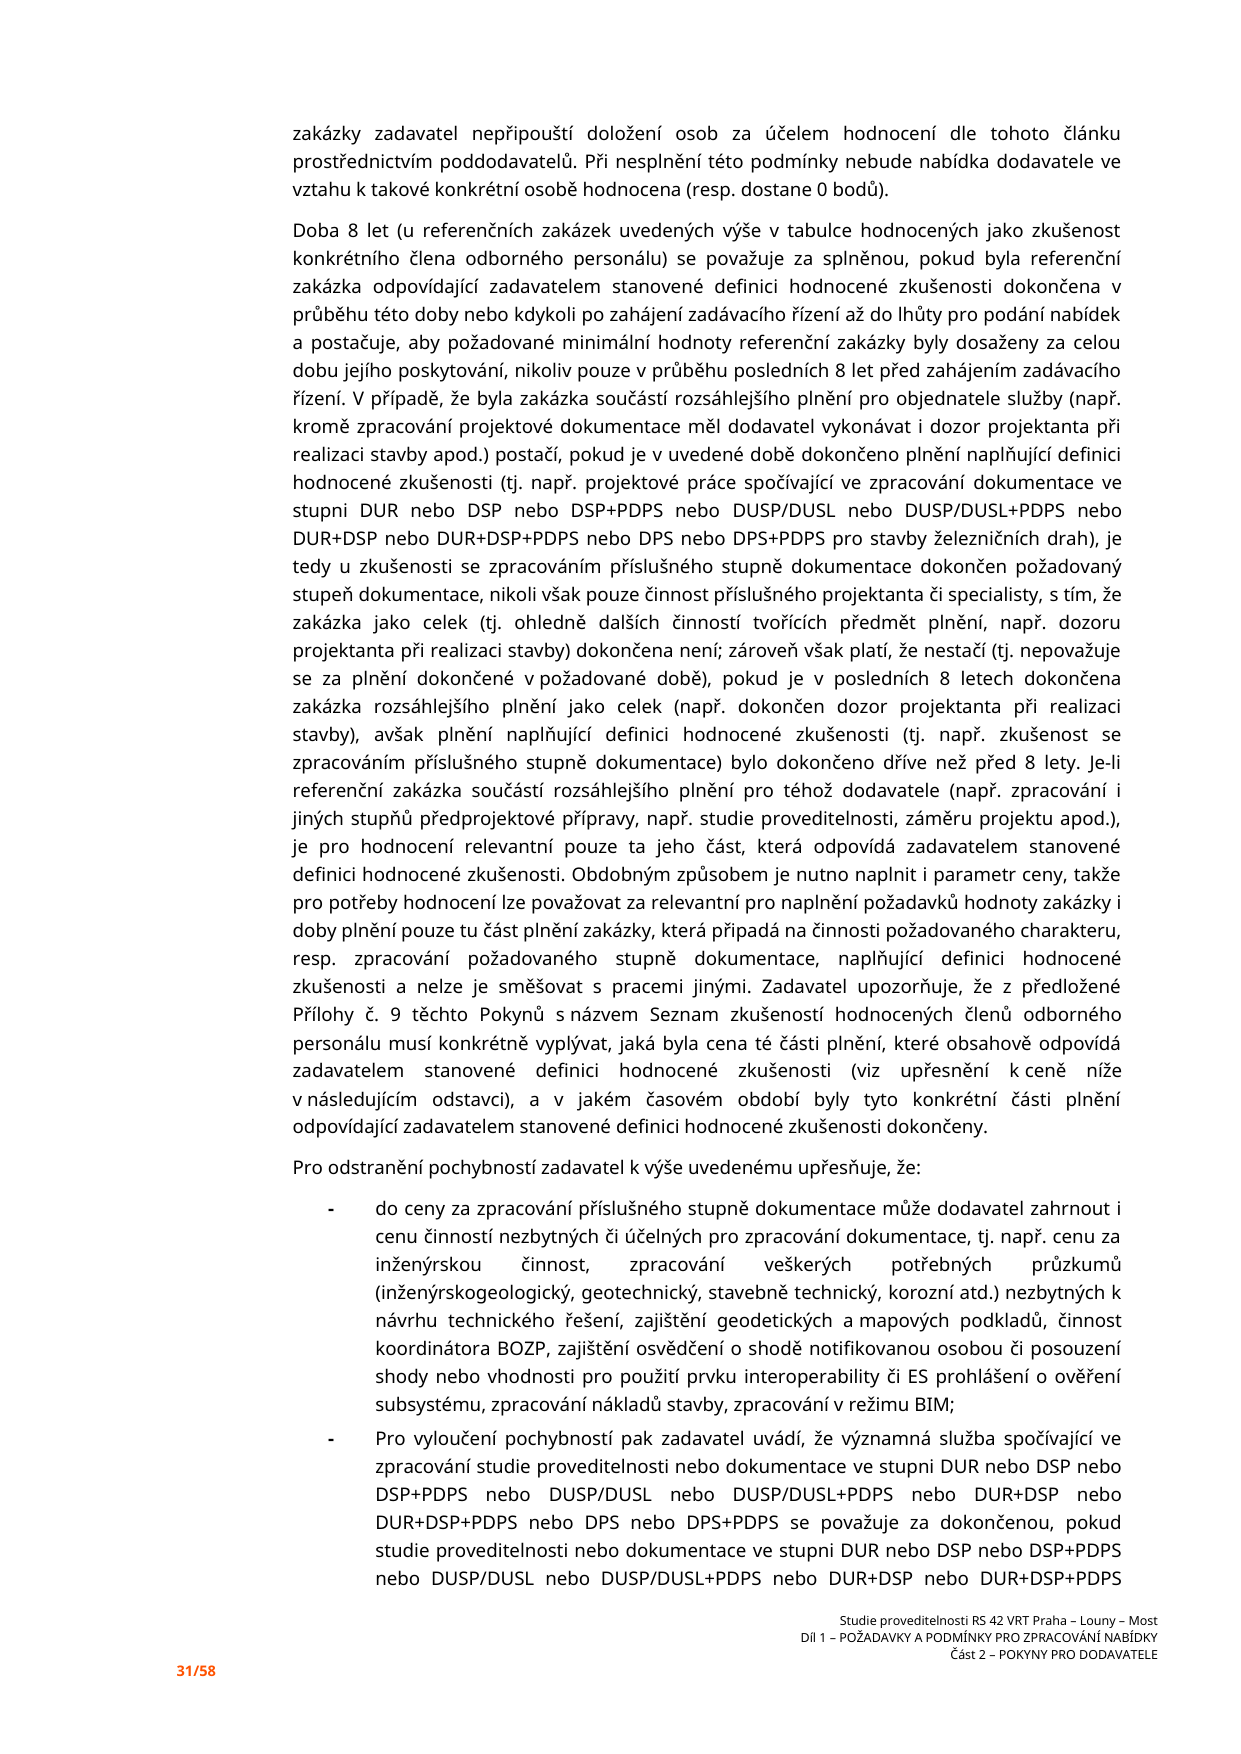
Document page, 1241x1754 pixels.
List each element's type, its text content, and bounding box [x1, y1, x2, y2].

list Doba 8 let (u referenčních zakázek uvedených výše v tabulce hodnocených jako zkušenost konkrétního člena odborného personálu) se považuje za splněnou, pokud byla referenční zakázka odpovídající zadavatelem stanovené definici hodnocené zkušenosti dokončena v průběhu této doby nebo kdykoli po zahájení zadávacího řízení až do lhůty pro podání nabídek a postačuje, aby požadované minimální hodnoty referenční zakázky byly dosaženy za celou dobu jejího poskytování, nikoliv pouze v průběhu posledních 8 let před zahájením zadávacího řízení. V případě, že byla zakázka součástí rozsáhlejšího plnění pro objednatele služby (např. kromě zpracování projektové dokumentace měl dodavatel vykonávat i dozor projektanta při realizaci stavby apod.) postačí, pokud je v uvedené době dokončeno plnění naplňující definici hodnocené zkušenosti (tj. např. projektové práce spočívající ve zpracování dokumentace ve stupni DUR nebo DSP nebo DSP+PDPS nebo DUSP/DUSL nebo DUSP/DUSL+PDPS nebo DUR+DSP nebo DUR+DSP+PDPS nebo DPS nebo DPS+PDPS pro stavby železničních drah), je tedy u zkušenosti se zpracováním příslušného stupně dokumentace dokončen požadovaný stupeň dokumentace, nikoli však pouze činnost příslušného projektanta či specialisty, s tím, že zakázka jako celek (tj. ohledně dalších činností tvořících předmět plnění, např. dozoru projektanta při realizaci stavby) dokončena není; zároveň však platí, že nestačí (tj. nepovažuje se za plnění dokončené v požadované době), pokud je v posledních 8 letech dokončena zakázka rozsáhlejšího plnění jako celek (např. dokončen dozor projektanta při realizaci stavby), avšak plnění naplňující definici hodnocené zkušenosti (tj. např. zkušenost se zpracováním příslušného stupně dokumentace) bylo dokončeno dříve než před 8 lety. Je-li referenční zakázka součástí rozsáhlejšího plnění pro téhož dodavatele (např. zpracování i jiných stupňů předprojektové přípravy, např. studie proveditelnosti, záměru projektu apod.), je pro hodnocení relevantní pouze ta jeho část, která odpovídá zadavatelem stanovené definici hodnocené zkušenosti. Obdobným způsobem je nutno naplnit i parametr ceny, takže pro potřeby hodnocení lze považovat za relevantní pro naplnění požadavků hodnoty zakázky i doby plnění pouze tu část plnění zakázky, která připadá na činnosti požadovaného charakteru, resp. zpracování požadovaného stupně dokumentace, naplňující definici hodnocené zkušenosti a nelze je směšovat s pracemi jinými. Zadavatel upozorňuje, že z předložené Přílohy č. 9 těchto Pokynů s názvem Seznam zkušeností hodnocených členů odborného personálu musí konkrétně vyplývat, jaká byla cena té části plnění, které obsahově odpovídá zadavatelem stanovené definici hodnocené zkušenosti (viz upřesnění k ceně níže v následujícím odstavci), a v jakém časovém období byly tyto konkrétní části plnění odpovídající zadavatelem stanovené definici hodnocené zkušenosti dokončeny. [292, 217, 1122, 1139]
text do ceny za zpracování příslušného stupně dokumentace může dodavatel zahrnout i cenu činností nezbytných či účelných pro zpracování dokumentace, tj. např. cenu za inženýrskou činnost, zpracování veškerých potřebných průzkumů (inženýrskogeologický, geotechnický, stavebně technický, korozní atd.) nezbytných k návrhu technického řešení, zajištění geodetických a mapových podkladů, činnost koordinátora BOZP, zajištění osvědčení o shodě notifikovanou osobou či posouzení shody nebo vhodnosti pro použití prvku interoperability či ES prohlášení o ověření subsystému, zpracování nákladů stavby, zpracování v režimu BIM; [328, 1195, 1122, 1417]
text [328, 1425, 1122, 1591]
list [292, 121, 1122, 202]
text Pro odstranění pochybností zadavatel k výše uvedenému upřesňuje, že: [292, 1154, 1122, 1180]
